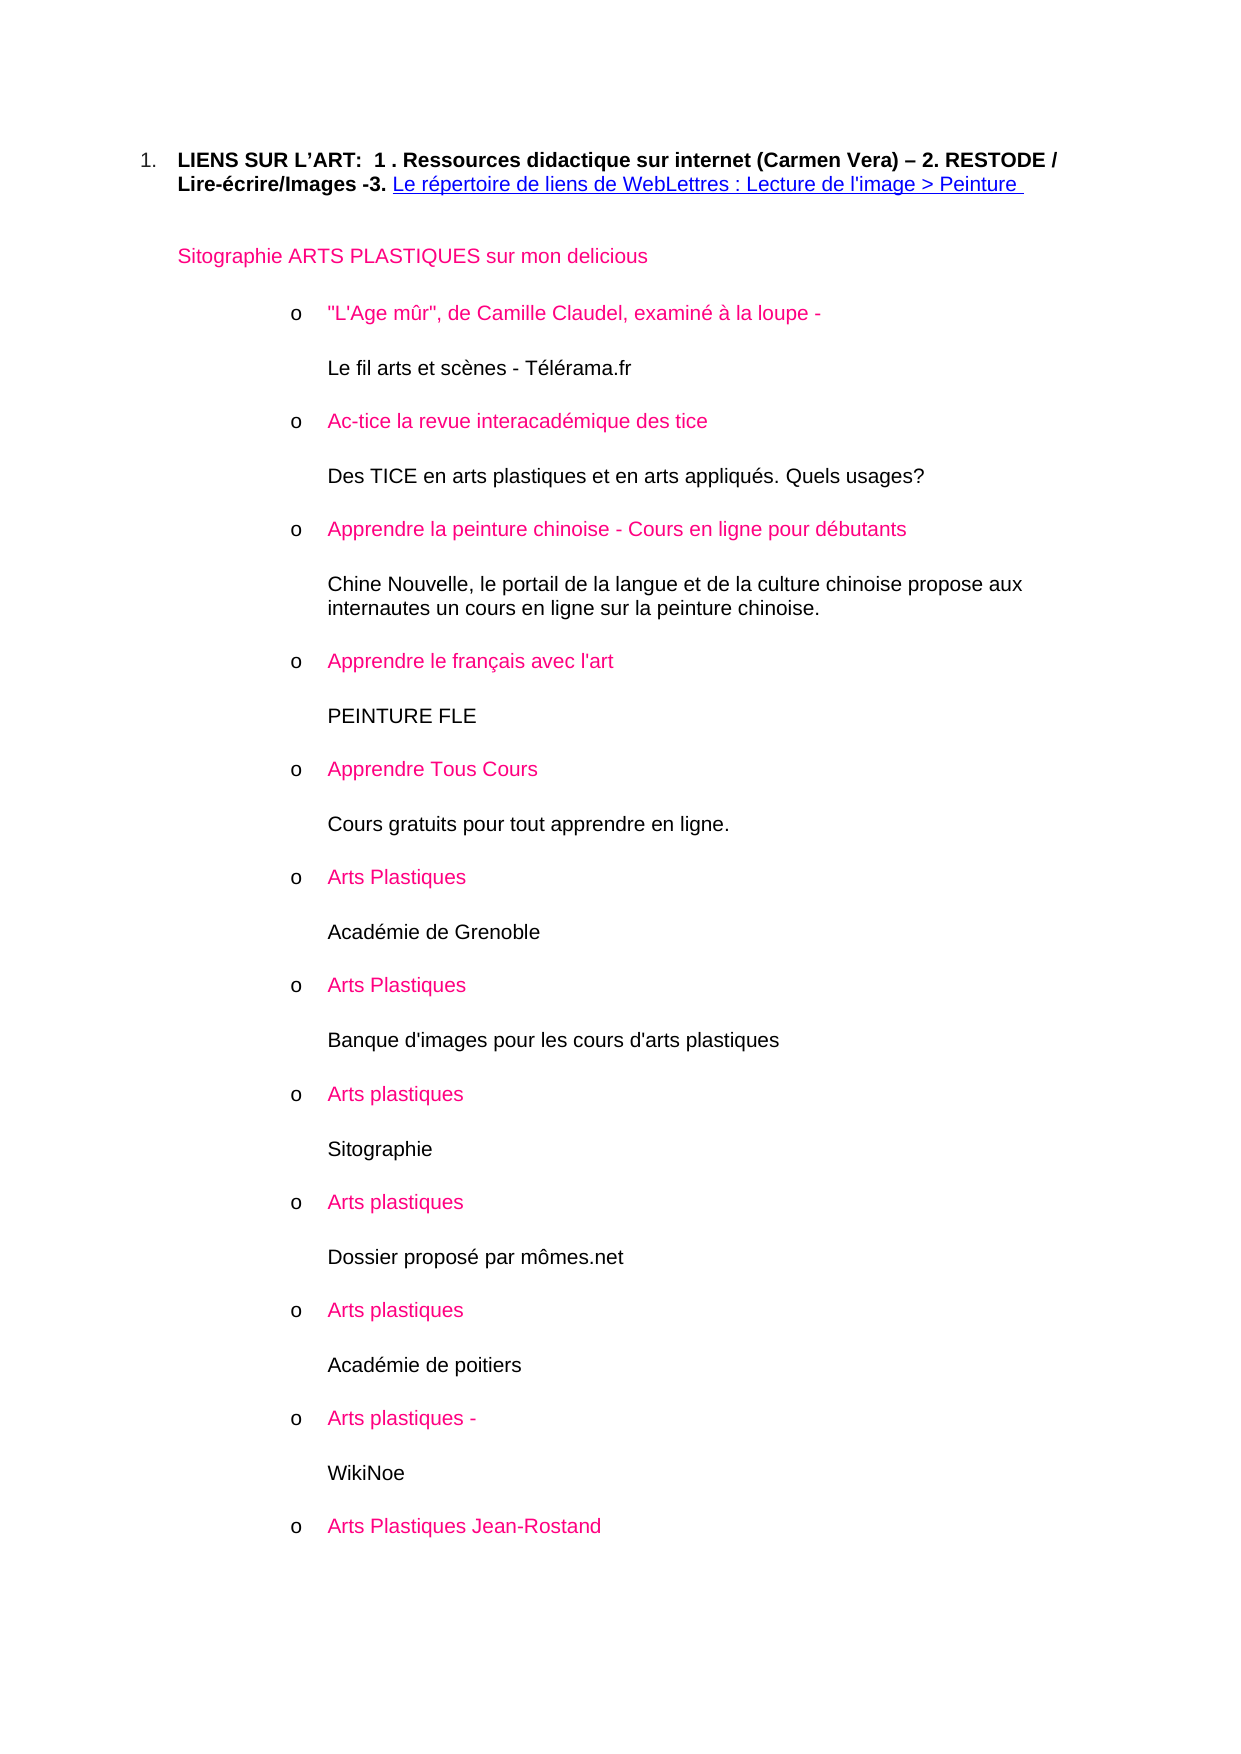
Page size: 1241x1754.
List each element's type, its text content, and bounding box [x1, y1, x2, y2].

list Arts plastiques [290, 1298, 1063, 1323]
list Arts plastiques [290, 1081, 1063, 1107]
list Arts Plastiques [290, 973, 1063, 999]
list Arts Plastiques Jean-Rostand [290, 1514, 1063, 1540]
text WikiNoe [327, 1461, 1063, 1485]
list Ac-tice la revue interacadémique des tice [290, 409, 1063, 434]
list Arts Plastiques [290, 865, 1063, 891]
text Sitographie [327, 1136, 1063, 1160]
text Cours gratuits pour tout apprendre en ligne. [327, 812, 1063, 836]
list Arts plastiques [290, 1189, 1063, 1215]
text Académie de poitiers [327, 1353, 1063, 1377]
list Apprendre Tous Cours [290, 757, 1063, 783]
text PEINTURE FLE [327, 704, 1063, 728]
text Le fil arts et scènes - Télérama.fr [327, 356, 1063, 379]
list Apprendre le français avec l'art [290, 649, 1063, 675]
list LIENS SUR L’ART: 1 . Ressources didactique sur internet (Carmen Vera) – 2. RESTODE / Lire-écrire/Images -3. Le répertoire de liens de WebLettres : Lecture de l'image > Peinture [140, 148, 1063, 196]
list Arts plastiques - [290, 1406, 1063, 1432]
text Des TICE en arts plastiques et en arts appliqués. Quels usages? [327, 464, 1063, 488]
text Banque d'images pour les cours d'arts plastiques [327, 1028, 1063, 1052]
text Sitographie ARTS PLASTIQUES sur mon delicious [177, 244, 1063, 268]
list "L'Age mûr", de Camille Claudel, examiné à la loupe - [290, 301, 1063, 326]
text Dossier proposé par mômes.net [327, 1244, 1063, 1268]
list Apprendre la peinture chinoise - Cours en ligne pour débutants [290, 517, 1063, 543]
text Chine Nouvelle, le portail de la langue et de la culture chinoise propose aux internautes un cours en ligne sur la peinture chinoise. [327, 572, 1063, 620]
text Académie de Grenoble [327, 920, 1063, 944]
